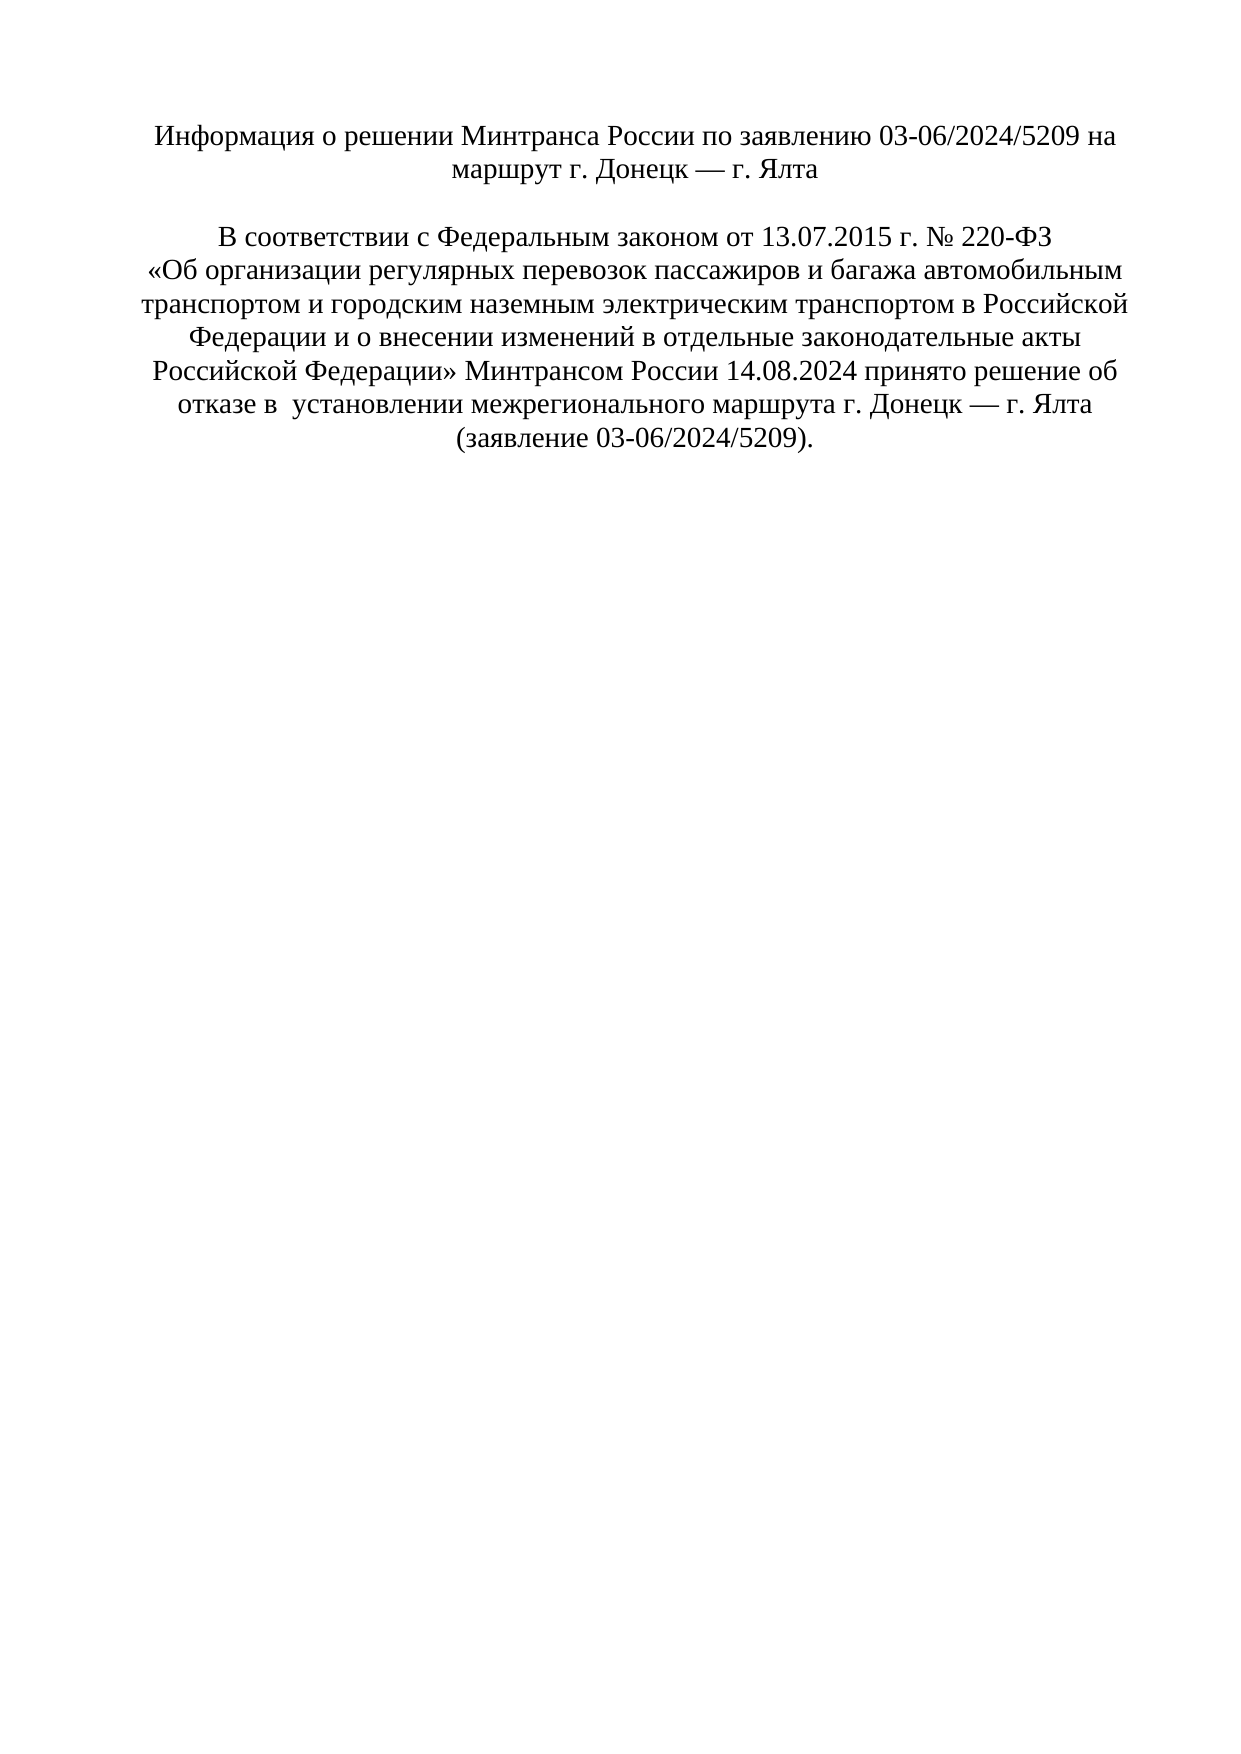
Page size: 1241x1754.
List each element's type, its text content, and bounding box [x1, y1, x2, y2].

text Информация о решении Минтранса России по заявлению 03-06/2024/5209 на маршрут г. Донецк — г. Ялта [118, 118, 1152, 185]
text В соответствии с Федеральным законом от 13.07.2015 г. № 220-ФЗ «Об организации регулярных перевозок пассажиров и багажа автомобильным транспортом и городским наземным электрическим транспортом в Российской Федерации и о внесении изменений в отдельные законодательные акты Российской Федерации» Минтрансом России 14.08.2024 принято решение об отказе в установлении межрегионального маршрута г. Донецк — г. Ялта (заявление 03-06/2024/5209). [118, 219, 1152, 453]
